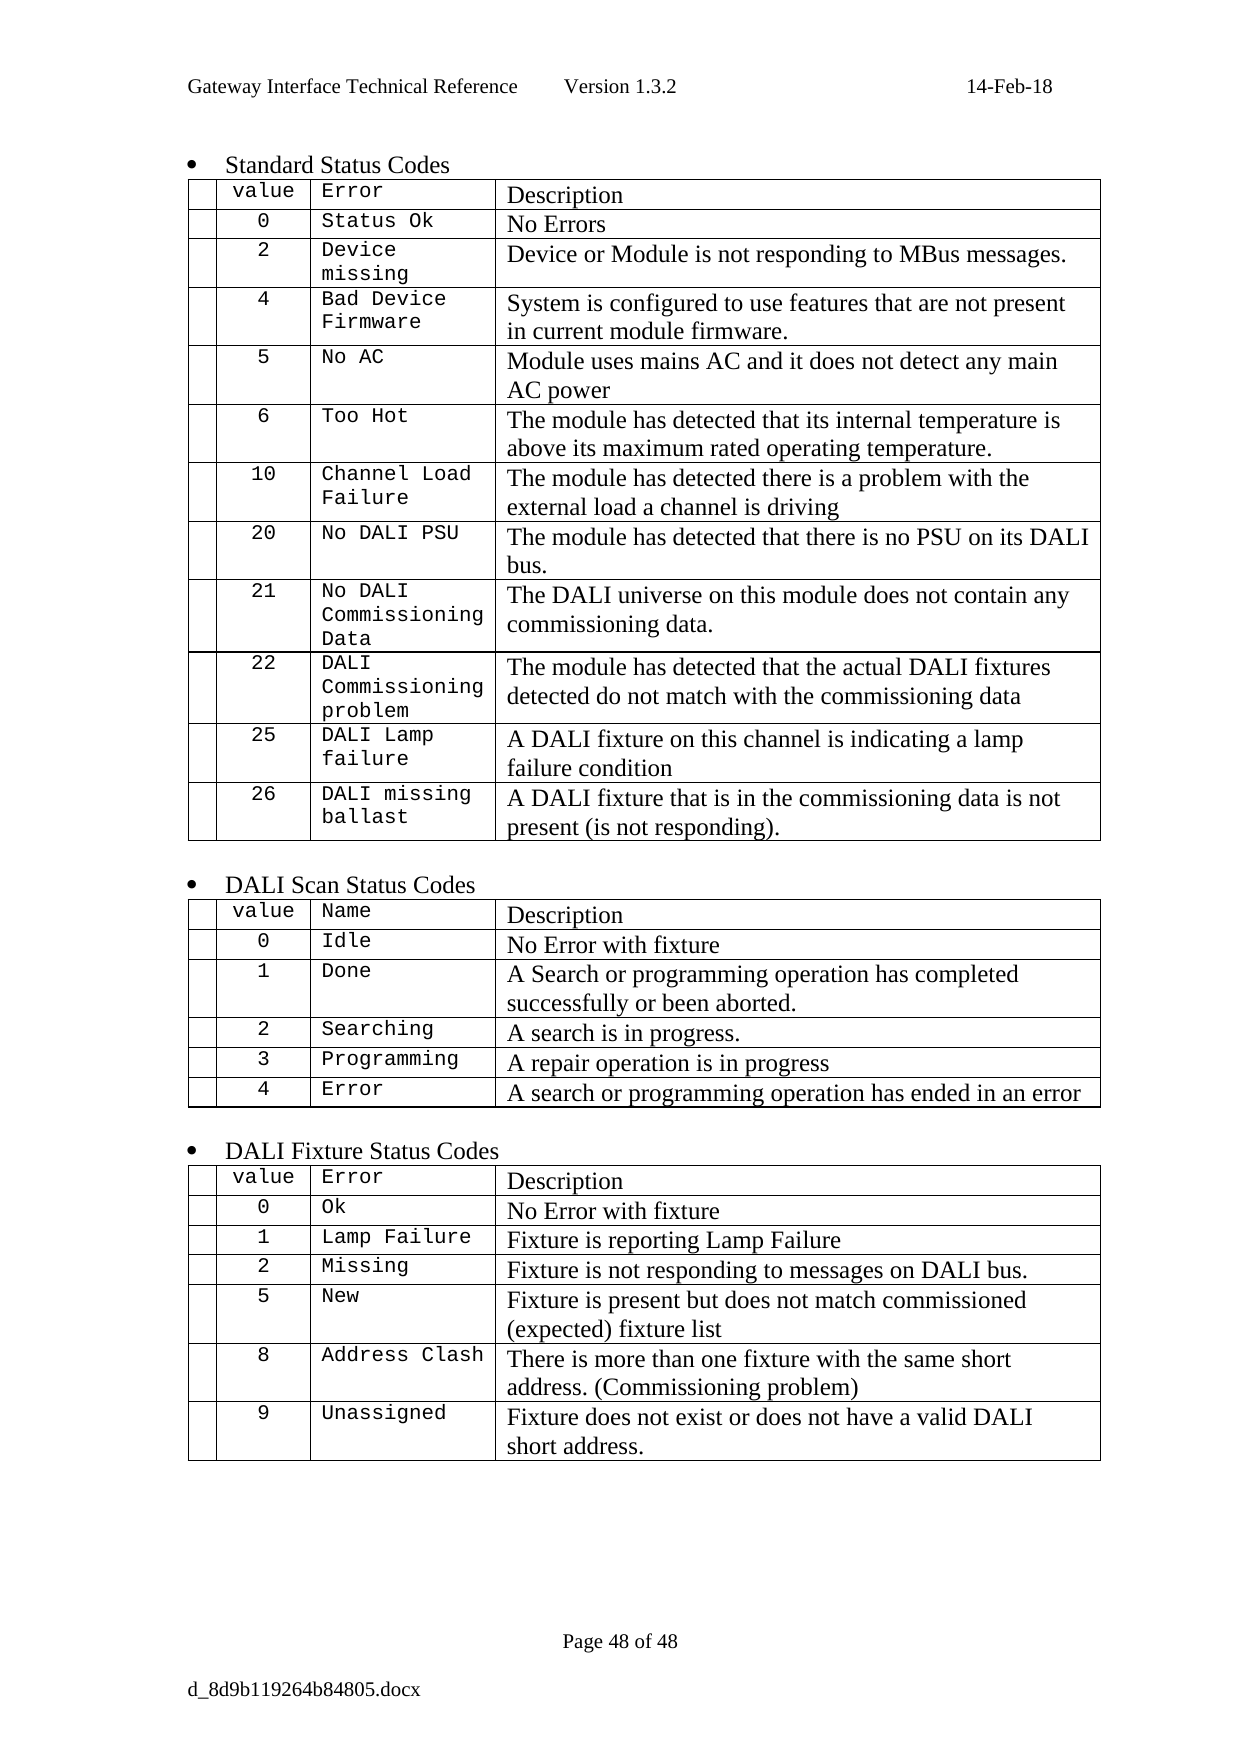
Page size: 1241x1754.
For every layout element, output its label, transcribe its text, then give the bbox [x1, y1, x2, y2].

table_cell Unassigned [311, 1402, 495, 1460]
table_cell Bad Device Firmware [311, 288, 495, 345]
table_cell DALI missing ballast [311, 783, 495, 840]
table_cell A DALI fixture on this channel is indicating a lamp failure condition [496, 724, 1100, 782]
table_cell 0 [217, 210, 310, 238]
table_header value [217, 180, 310, 208]
table_header Description [496, 180, 1100, 208]
table_cell [189, 1255, 216, 1284]
table_cell Address Clash [311, 1344, 495, 1401]
table_cell [189, 405, 216, 462]
table_cell Fixture is reporting Lamp Failure [496, 1226, 1100, 1254]
table_cell DALI Lamp failure [311, 724, 495, 782]
table_cell 22 [217, 653, 310, 723]
table_cell 1 [217, 1226, 310, 1254]
table_cell 4 [217, 288, 310, 345]
table_cell 9 [217, 1402, 310, 1460]
table_cell 20 [217, 522, 310, 579]
table_cell 3 [217, 1048, 310, 1077]
table_cell [189, 1226, 216, 1254]
table_cell [189, 210, 216, 238]
table_cell The DALI universe on this module does not contain any commissioning data. [496, 580, 1100, 651]
table_cell [189, 522, 216, 579]
table_header Error [311, 1166, 495, 1195]
table_cell [189, 239, 216, 287]
table_header Error [311, 180, 495, 208]
table_cell 5 [217, 1285, 310, 1343]
table_cell 2 [217, 1018, 310, 1047]
table_cell There is more than one fixture with the same short address. (Commissioning problem) [496, 1344, 1100, 1401]
table_cell 1 [217, 960, 310, 1017]
table_cell A search or programming operation has ended in an error [496, 1078, 1100, 1106]
table_cell [189, 930, 216, 958]
table_header Description [496, 1166, 1100, 1195]
table_header value [217, 900, 310, 929]
table_cell [189, 653, 216, 723]
table_cell 21 [217, 580, 310, 651]
table_cell DALI Commissioning problem [311, 653, 495, 723]
table_cell 2 [217, 239, 310, 287]
table_cell 8 [217, 1344, 310, 1401]
table_cell No AC [311, 346, 495, 404]
table_cell Idle [311, 930, 495, 958]
table_cell 26 [217, 783, 310, 840]
table_cell Programming [311, 1048, 495, 1077]
table_cell Module uses mains AC and it does not detect any main AC power [496, 346, 1100, 404]
table_cell New [311, 1285, 495, 1343]
table_cell 4 [217, 1078, 310, 1106]
table_cell The module has detected there is a problem with the external load a channel is driving [496, 463, 1100, 521]
table_header [189, 180, 216, 208]
table_cell The module has detected that the actual DALI fixtures detected do not match with the commissioning data [496, 653, 1100, 723]
table_cell [189, 346, 216, 404]
table_cell [189, 1048, 216, 1077]
table_cell 0 [217, 1196, 310, 1224]
table_header value [217, 1166, 310, 1195]
table_cell Lamp Failure [311, 1226, 495, 1254]
table_cell Ok [311, 1196, 495, 1224]
table_cell Fixture is not responding to messages on DALI bus. [496, 1255, 1100, 1284]
table_cell A search is in progress. [496, 1018, 1100, 1047]
table_header Name [311, 900, 495, 929]
table_cell Error [311, 1078, 495, 1106]
list DALI Fixture Status Codes [187, 1136, 1162, 1165]
table_cell Status Ok [311, 210, 495, 238]
table_cell [189, 783, 216, 840]
table_header [189, 900, 216, 929]
table_cell Too Hot [311, 405, 495, 462]
table_cell 25 [217, 724, 310, 782]
table_cell 5 [217, 346, 310, 404]
table_cell [189, 1402, 216, 1460]
table_cell System is configured to use features that are not present in current module firmware. [496, 288, 1100, 345]
table_cell No Error with fixture [496, 1196, 1100, 1224]
table_cell No DALI PSU [311, 522, 495, 579]
table_cell [189, 960, 216, 1017]
table_cell Channel Load Failure [311, 463, 495, 521]
table_cell Missing [311, 1255, 495, 1284]
table_cell A repair operation is in progress [496, 1048, 1100, 1077]
table_cell [189, 1196, 216, 1224]
table_cell 6 [217, 405, 310, 462]
table_cell No Errors [496, 210, 1100, 238]
table_cell [189, 1078, 216, 1106]
table_cell The module has detected that there is no PSU on its DALI bus. [496, 522, 1100, 579]
table_cell 10 [217, 463, 310, 521]
table_cell A Search or programming operation has completed successfully or been aborted. [496, 960, 1100, 1017]
table_cell [189, 1285, 216, 1343]
table_cell Searching [311, 1018, 495, 1047]
list Standard Status Codes [187, 150, 1162, 179]
table_cell Device missing [311, 239, 495, 287]
table_cell 0 [217, 930, 310, 958]
table_header Description [496, 900, 1100, 929]
table_cell Done [311, 960, 495, 1017]
table_cell [189, 1344, 216, 1401]
table_cell [189, 463, 216, 521]
table_cell [189, 288, 216, 345]
list DALI Scan Status Codes [187, 870, 1162, 899]
table_cell 2 [217, 1255, 310, 1284]
table_cell [189, 724, 216, 782]
table_cell Fixture does not exist or does not have a valid DALI short address. [496, 1402, 1100, 1460]
table_header [189, 1166, 216, 1195]
table_cell A DALI fixture that is in the commissioning data is not present (is not responding). [496, 783, 1100, 840]
table_cell Device or Module is not responding to MBus messages. [496, 239, 1100, 287]
table_cell [189, 1018, 216, 1047]
table_cell Fixture is present but does not match commissioned (expected) fixture list [496, 1285, 1100, 1343]
table_cell [189, 580, 216, 651]
table_cell The module has detected that its internal temperature is above its maximum rated operating temperature. [496, 405, 1100, 462]
table_cell No DALI Commissioning Data [311, 580, 495, 651]
table_cell No Error with fixture [496, 930, 1100, 958]
